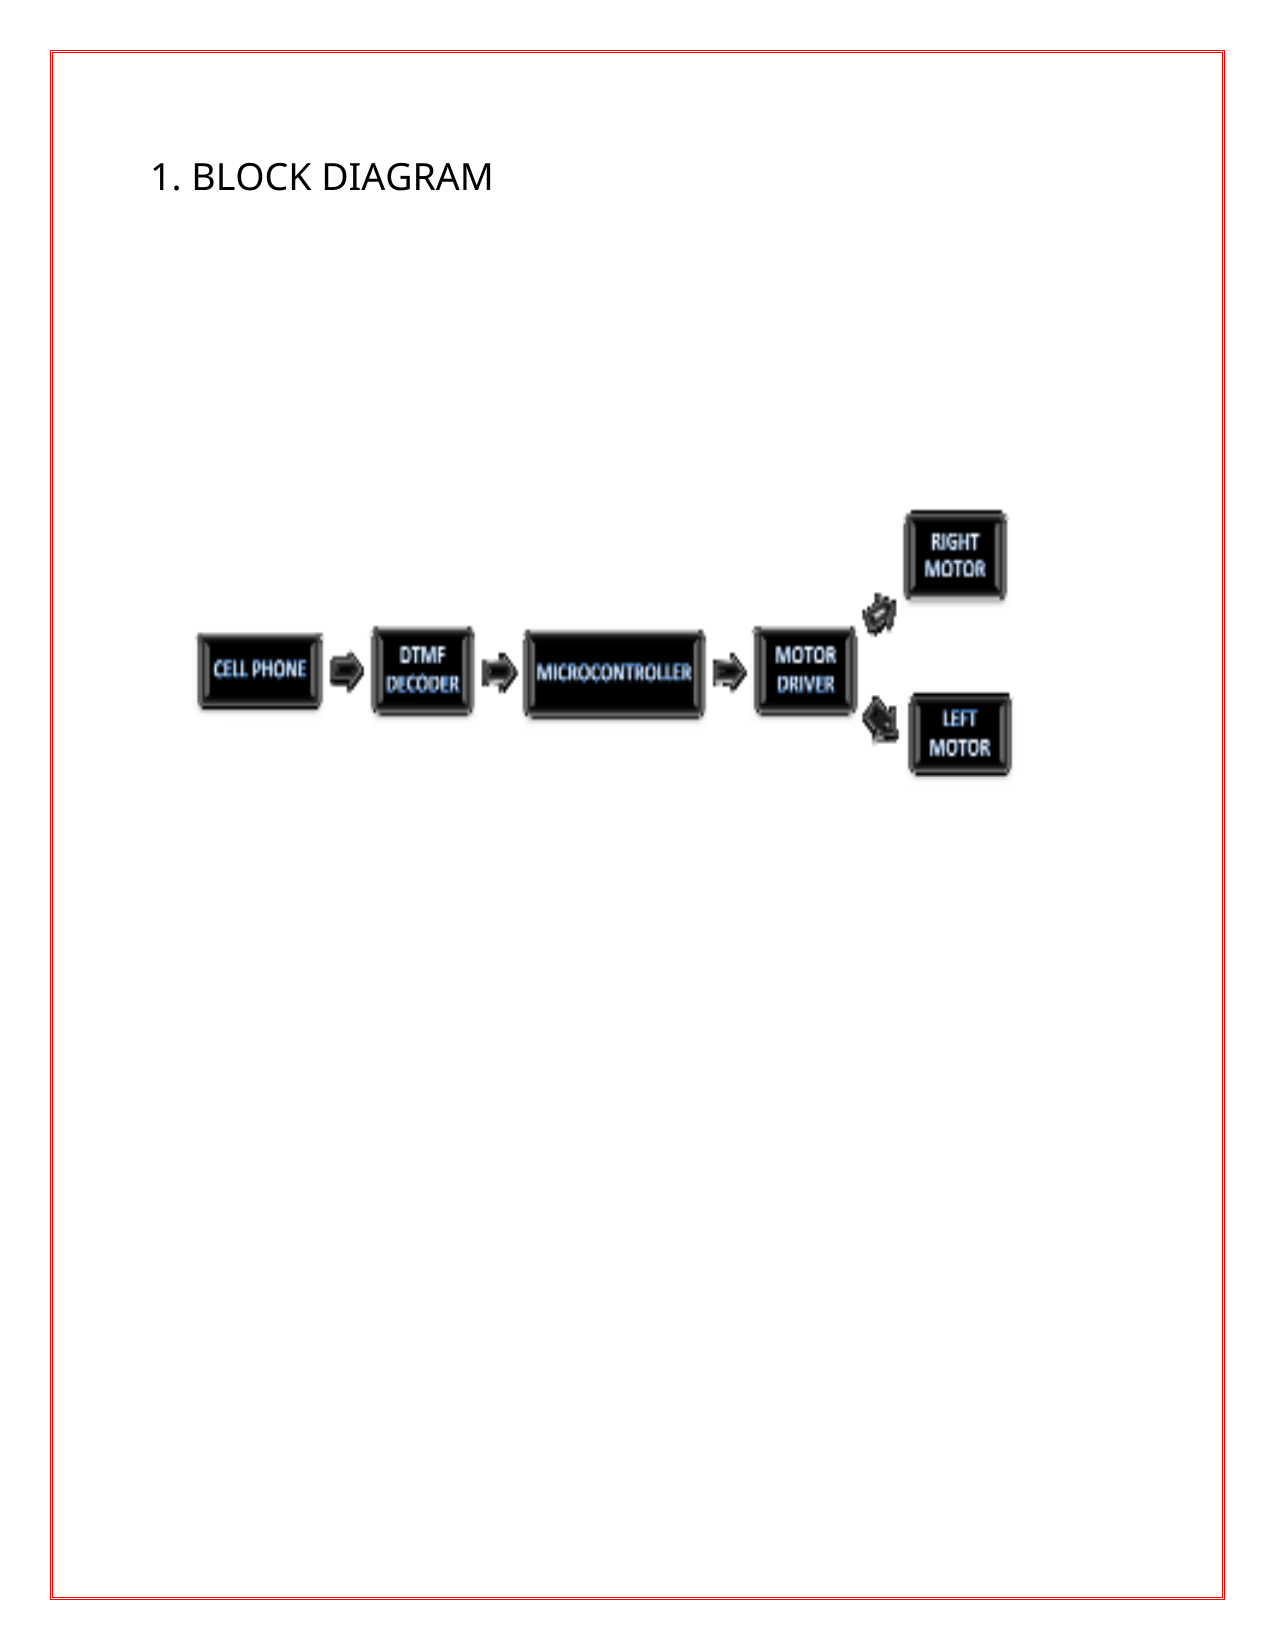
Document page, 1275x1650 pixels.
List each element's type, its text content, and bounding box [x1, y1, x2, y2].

picture [150, 405, 1068, 910]
text 1. BLOCK DIAGRAM [150, 150, 1125, 201]
